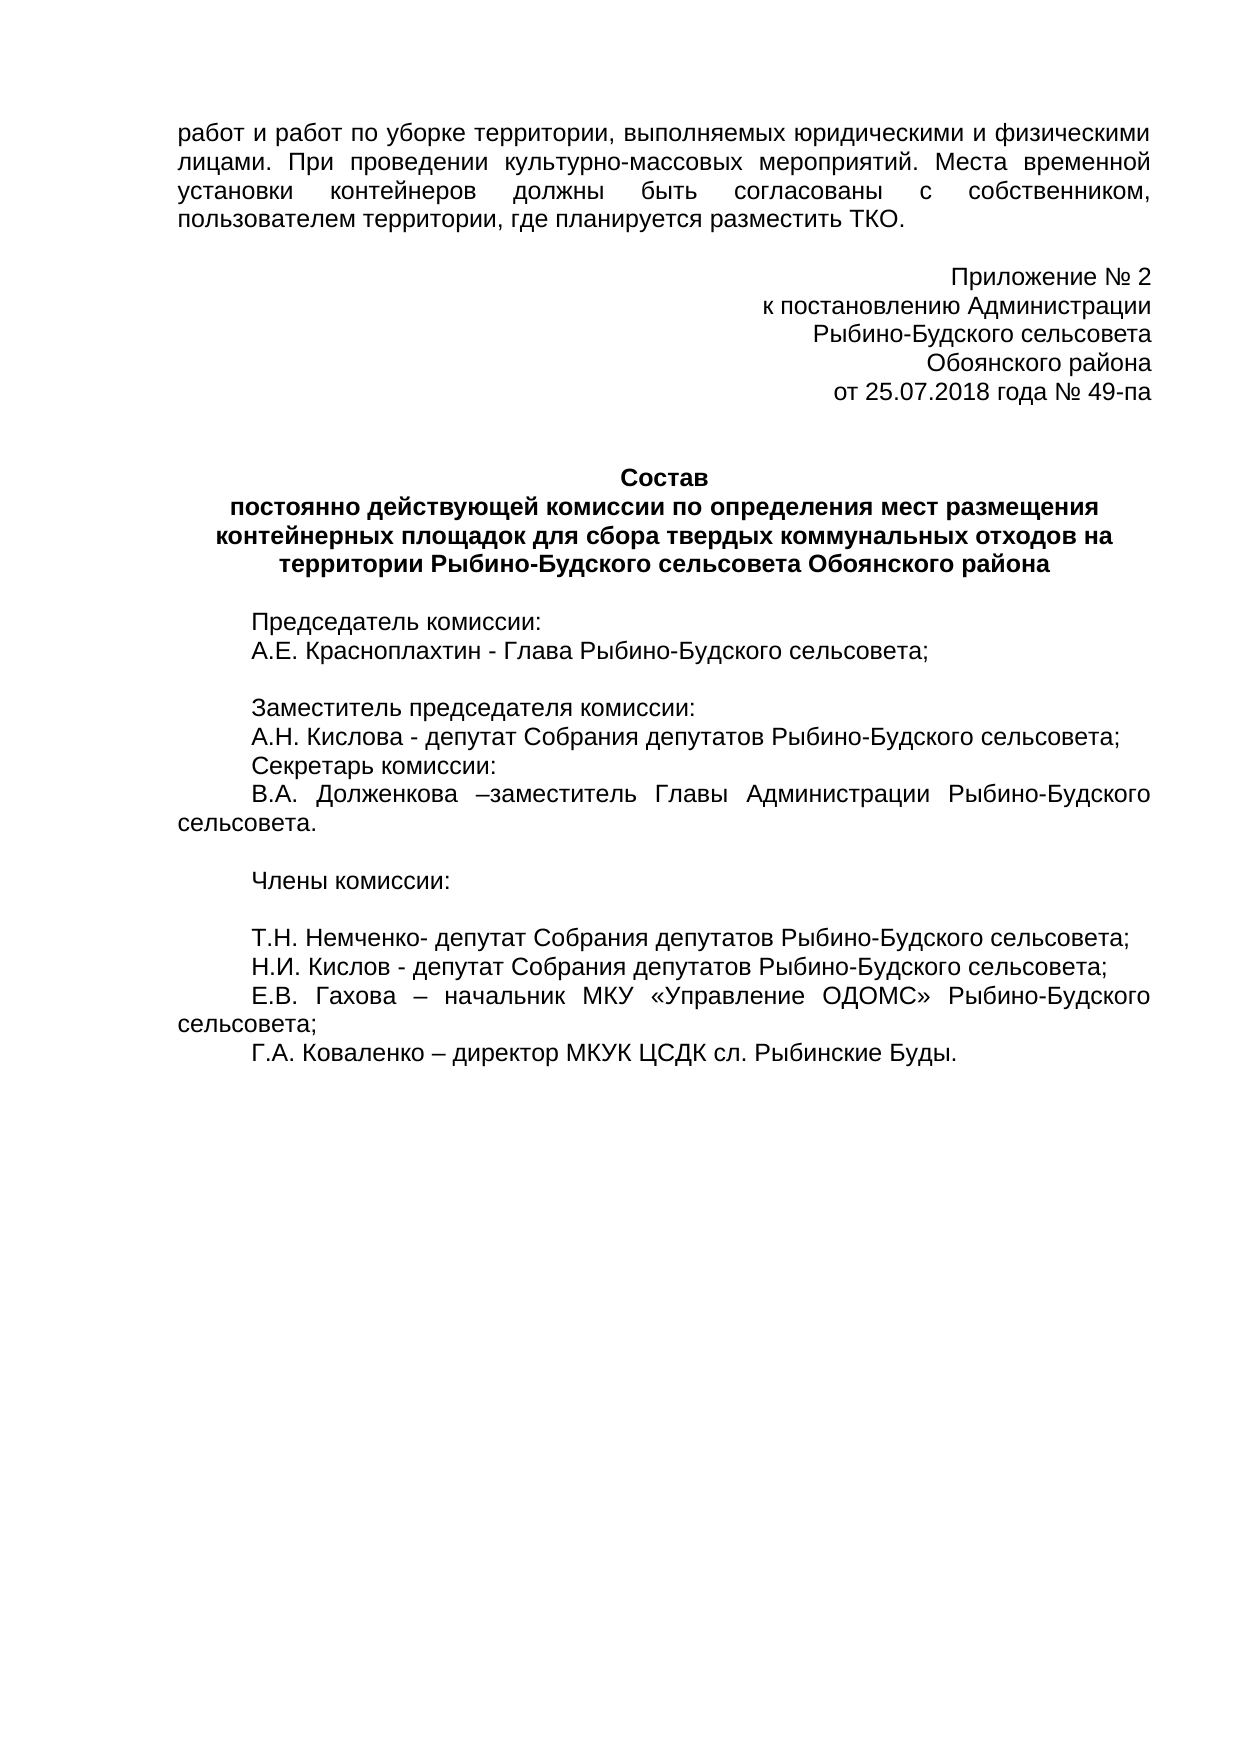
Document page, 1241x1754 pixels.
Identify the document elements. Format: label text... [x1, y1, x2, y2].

text А.Е. Красноплахтин - Глава Рыбино-Будского сельсовета; [177, 636, 1152, 664]
text Члены комиссии: [177, 866, 1152, 894]
text Н.И. Кислов - депутат Собрания депутатов Рыбино-Будского сельсовета; [177, 952, 1152, 981]
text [177, 118, 1152, 233]
text Г.А. Коваленко – директор МКУК ЦСДК сл. Рыбинские Буды. [177, 1038, 1152, 1067]
text постоянно действующей комиссии по определения мест размещения контейнерных площадок для сбора твердых коммунальных отходов на территории Рыбино-Будского сельсовета Обоянского района [177, 492, 1152, 578]
text В.А. Долженкова –заместитель Главы Администрации Рыбино-Будского сельсовета. [177, 779, 1152, 837]
text Секретарь комиссии: [177, 751, 1152, 779]
text Приложение № 2 [177, 262, 1152, 291]
text Состав [177, 463, 1152, 492]
text от 25.07.2018 года № 49-па [177, 377, 1152, 406]
text Рыбино-Будского сельсовета [177, 319, 1152, 348]
text Заместитель председателя комиссии: [177, 693, 1152, 722]
text к постановлению Администрации [177, 291, 1152, 319]
text Обоянского района [177, 348, 1152, 377]
text Т.Н. Немченко- депутат Собрания депутатов Рыбино-Будского сельсовета; [177, 923, 1152, 952]
text Председатель комиссии: [177, 607, 1152, 636]
text А.Н. Кислова - депутат Собрания депутатов Рыбино-Будского сельсовета; [177, 722, 1152, 751]
text Е.В. Гахова – начальник МКУ «Управление ОДОМС» Рыбино-Будского сельсовета; [177, 981, 1152, 1038]
